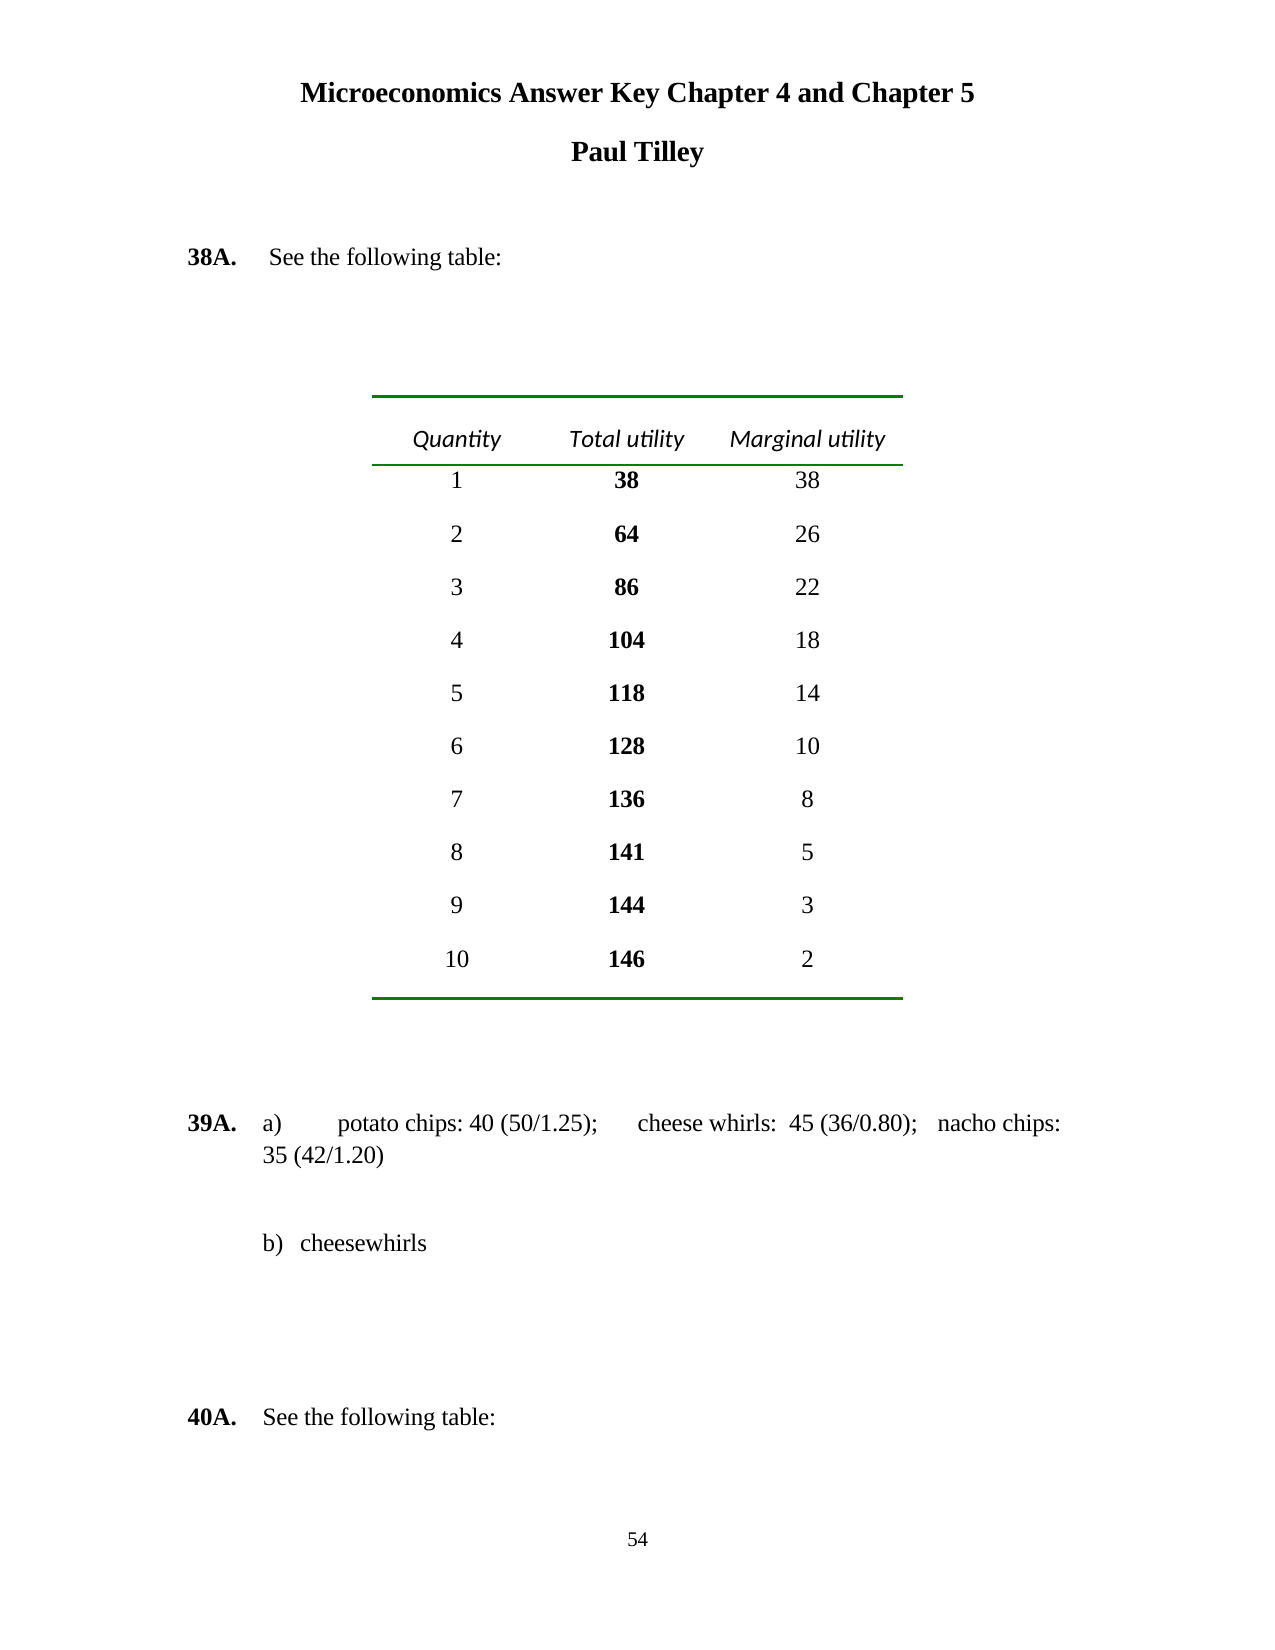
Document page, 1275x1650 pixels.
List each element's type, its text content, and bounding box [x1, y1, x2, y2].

text 39A. a) potato chips: 40 (50/1.25); cheese whirls: 45 (36/0.80); nacho chips: 35 (42/1.20) [187, 1108, 1087, 1169]
table_cell 9 [372, 891, 542, 944]
table_cell 4 [372, 625, 542, 678]
table_header Total utility [542, 398, 711, 464]
table_cell 86 [542, 572, 711, 625]
table_cell 104 [542, 625, 711, 678]
table_cell 5 [372, 678, 542, 731]
table_cell 64 [542, 519, 711, 572]
table_cell 8 [372, 838, 542, 891]
table_cell 118 [542, 678, 711, 731]
table_cell 144 [542, 891, 711, 944]
table_cell 38 [711, 466, 903, 519]
text 40A. See the following table: [187, 1402, 1087, 1431]
table_cell 2 [372, 519, 542, 572]
table_cell 26 [711, 519, 903, 572]
table_cell 5 [711, 838, 903, 891]
table_cell 3 [711, 891, 903, 944]
table_cell 2 [711, 944, 903, 997]
list cheesewhirls [262, 1228, 1087, 1257]
table_cell 22 [711, 572, 903, 625]
table_cell 128 [542, 731, 711, 784]
table_cell 10 [372, 944, 542, 997]
table_header Quantity [372, 398, 542, 464]
table_header Marginal utility [711, 398, 903, 464]
table_cell 141 [542, 838, 711, 891]
table_cell 18 [711, 625, 903, 678]
table_cell 6 [372, 731, 542, 784]
table_cell 7 [372, 784, 542, 837]
table_cell 146 [542, 944, 711, 997]
table_cell 3 [372, 572, 542, 625]
table_cell 14 [711, 678, 903, 731]
table_cell 10 [711, 731, 903, 784]
table_cell 8 [711, 784, 903, 837]
table_cell 38 [542, 466, 711, 519]
table_cell 1 [372, 466, 542, 519]
text 38A. See the following table: [187, 242, 1087, 271]
table_cell 136 [542, 784, 711, 837]
